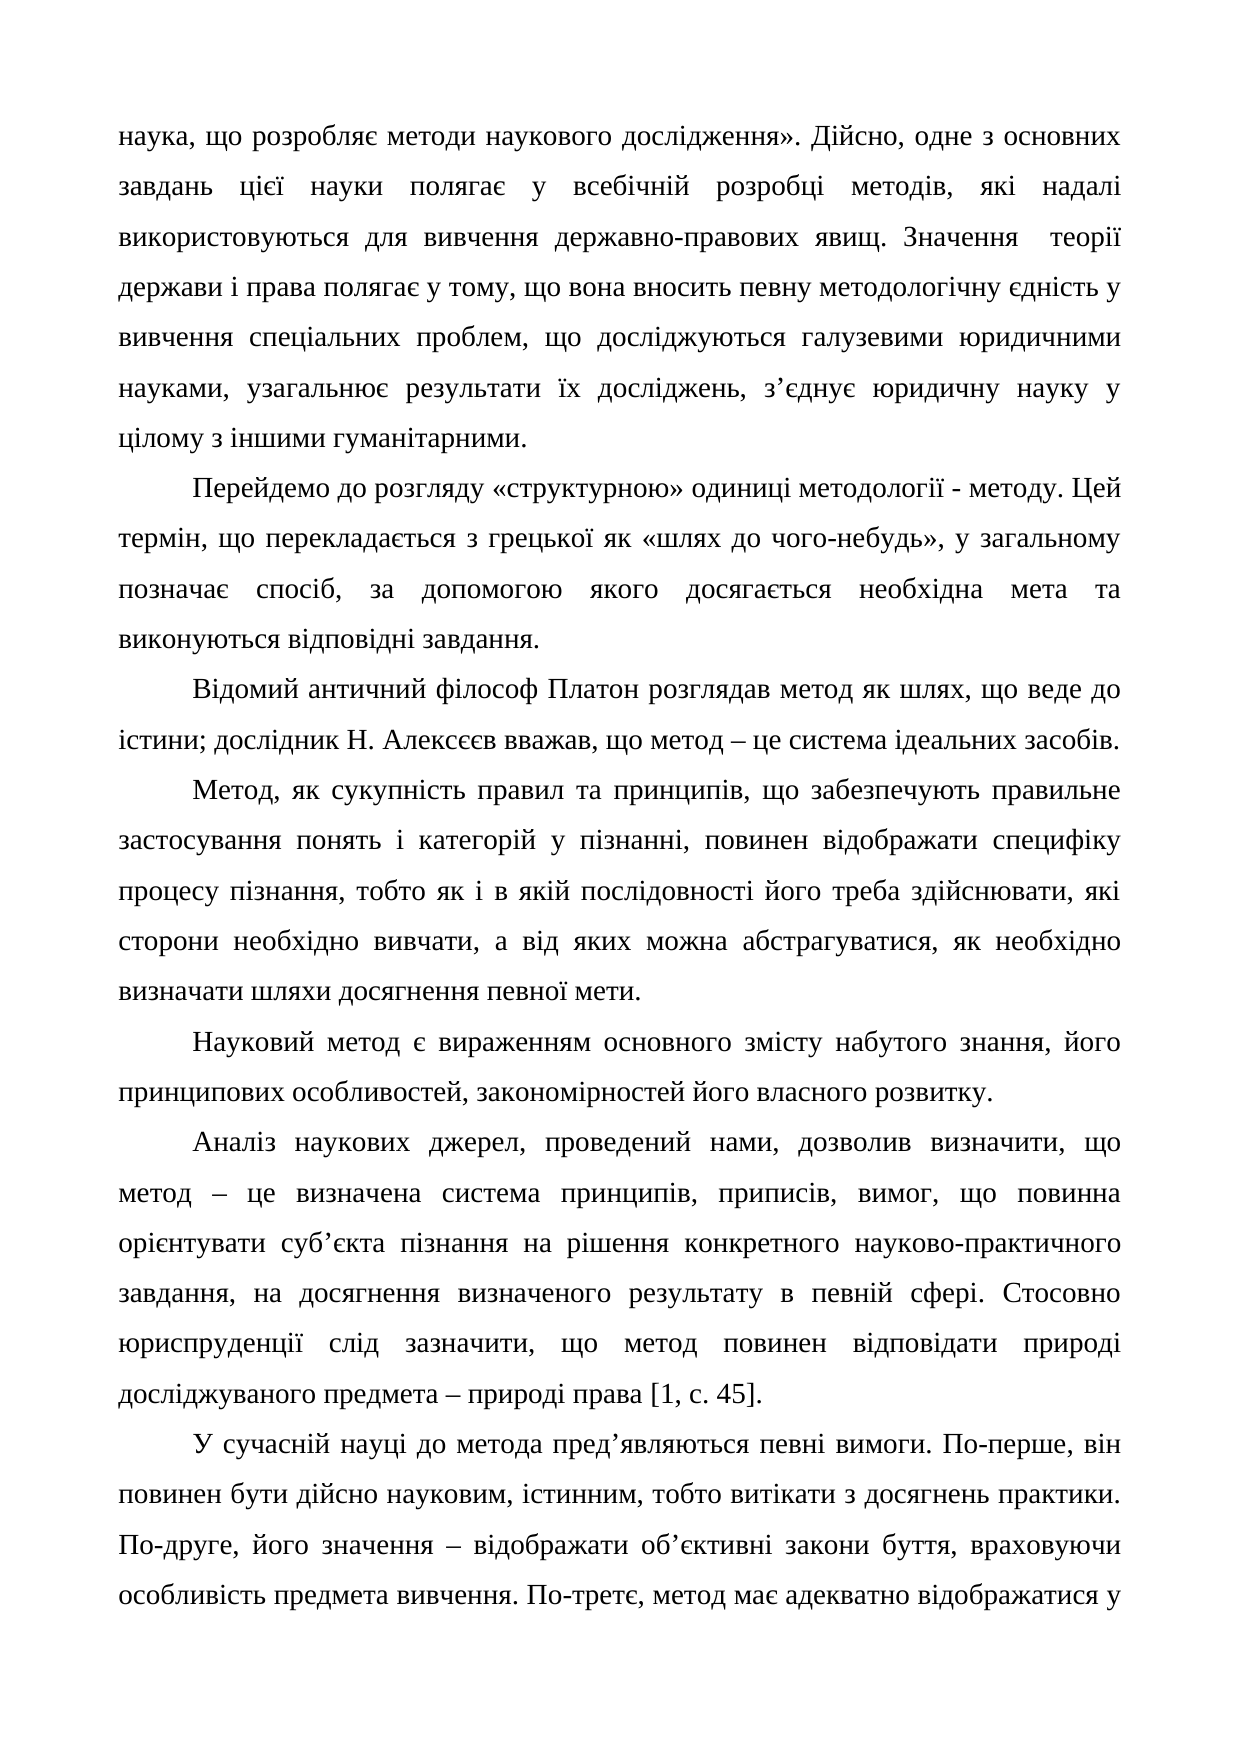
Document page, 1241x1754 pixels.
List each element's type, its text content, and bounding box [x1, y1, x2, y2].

text Аналіз наукових джерел, проведений нами, дозволив визначити, що метод – це визначена система принципів, приписів, вимог, що повинна орієнтувати суб’єкта пізнання на рішення конкретного науково-практичного завдання, на досягнення визначеного результату в певній сфері. Стосовно юриспруденції слід зазначити, що метод повинен відповідати природі досліджуваного предмета – природі права [1, с. 45]. [118, 1124, 1122, 1409]
text Метод, як сукупність правил та принципів, що забезпечують правильне застосування понять і категорій у пізнанні, повинен відображати специфіку процесу пізнання, тобто як і в якій послідовності його треба здійснювати, які сторони необхідно вивчати, а від яких можна абстрагуватися, як необхідно визначати шляхи досягнення певної мети. [118, 772, 1122, 1007]
text Перейдемо до розгляду «структурною» одиниці методології - методу. Цей термін, що перекладається з грецької як «шлях до чого-небудь», у загальному позначає спосіб, за допомогою якого досягається необхідна мета та виконуються відповідні завдання. [118, 470, 1122, 655]
text Науковий метод є вираженням основного змісту набутого знання, його принципових особливостей, закономірностей його власного розвитку. [118, 1024, 1122, 1108]
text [118, 118, 1122, 453]
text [118, 1426, 1122, 1611]
text Відомий античний філософ Платон розглядав метод як шлях, що веде до істини; дослідник Н. Алексєєв вважав, що метод – це система ідеальних засобів. [118, 672, 1122, 755]
